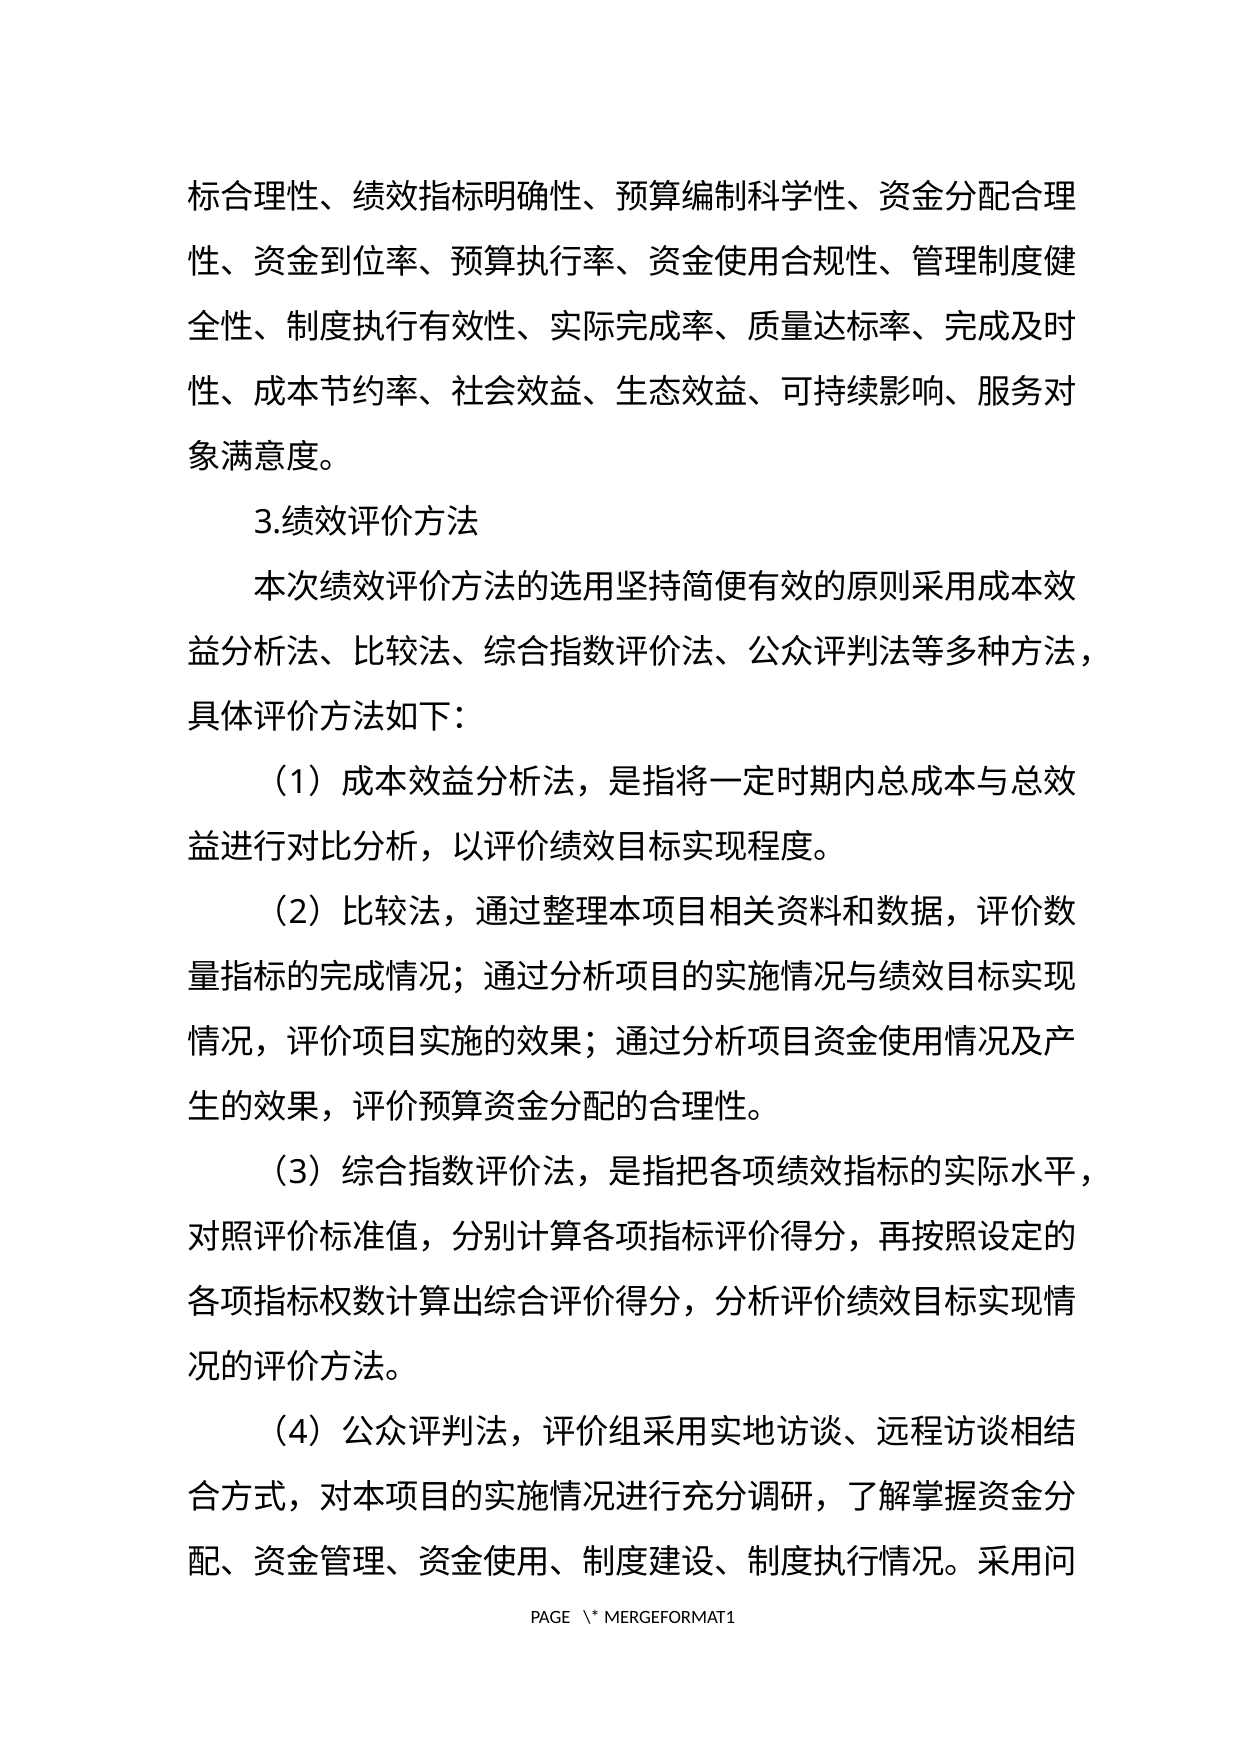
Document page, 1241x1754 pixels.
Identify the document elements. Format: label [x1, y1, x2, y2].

text [187, 162, 1078, 1592]
